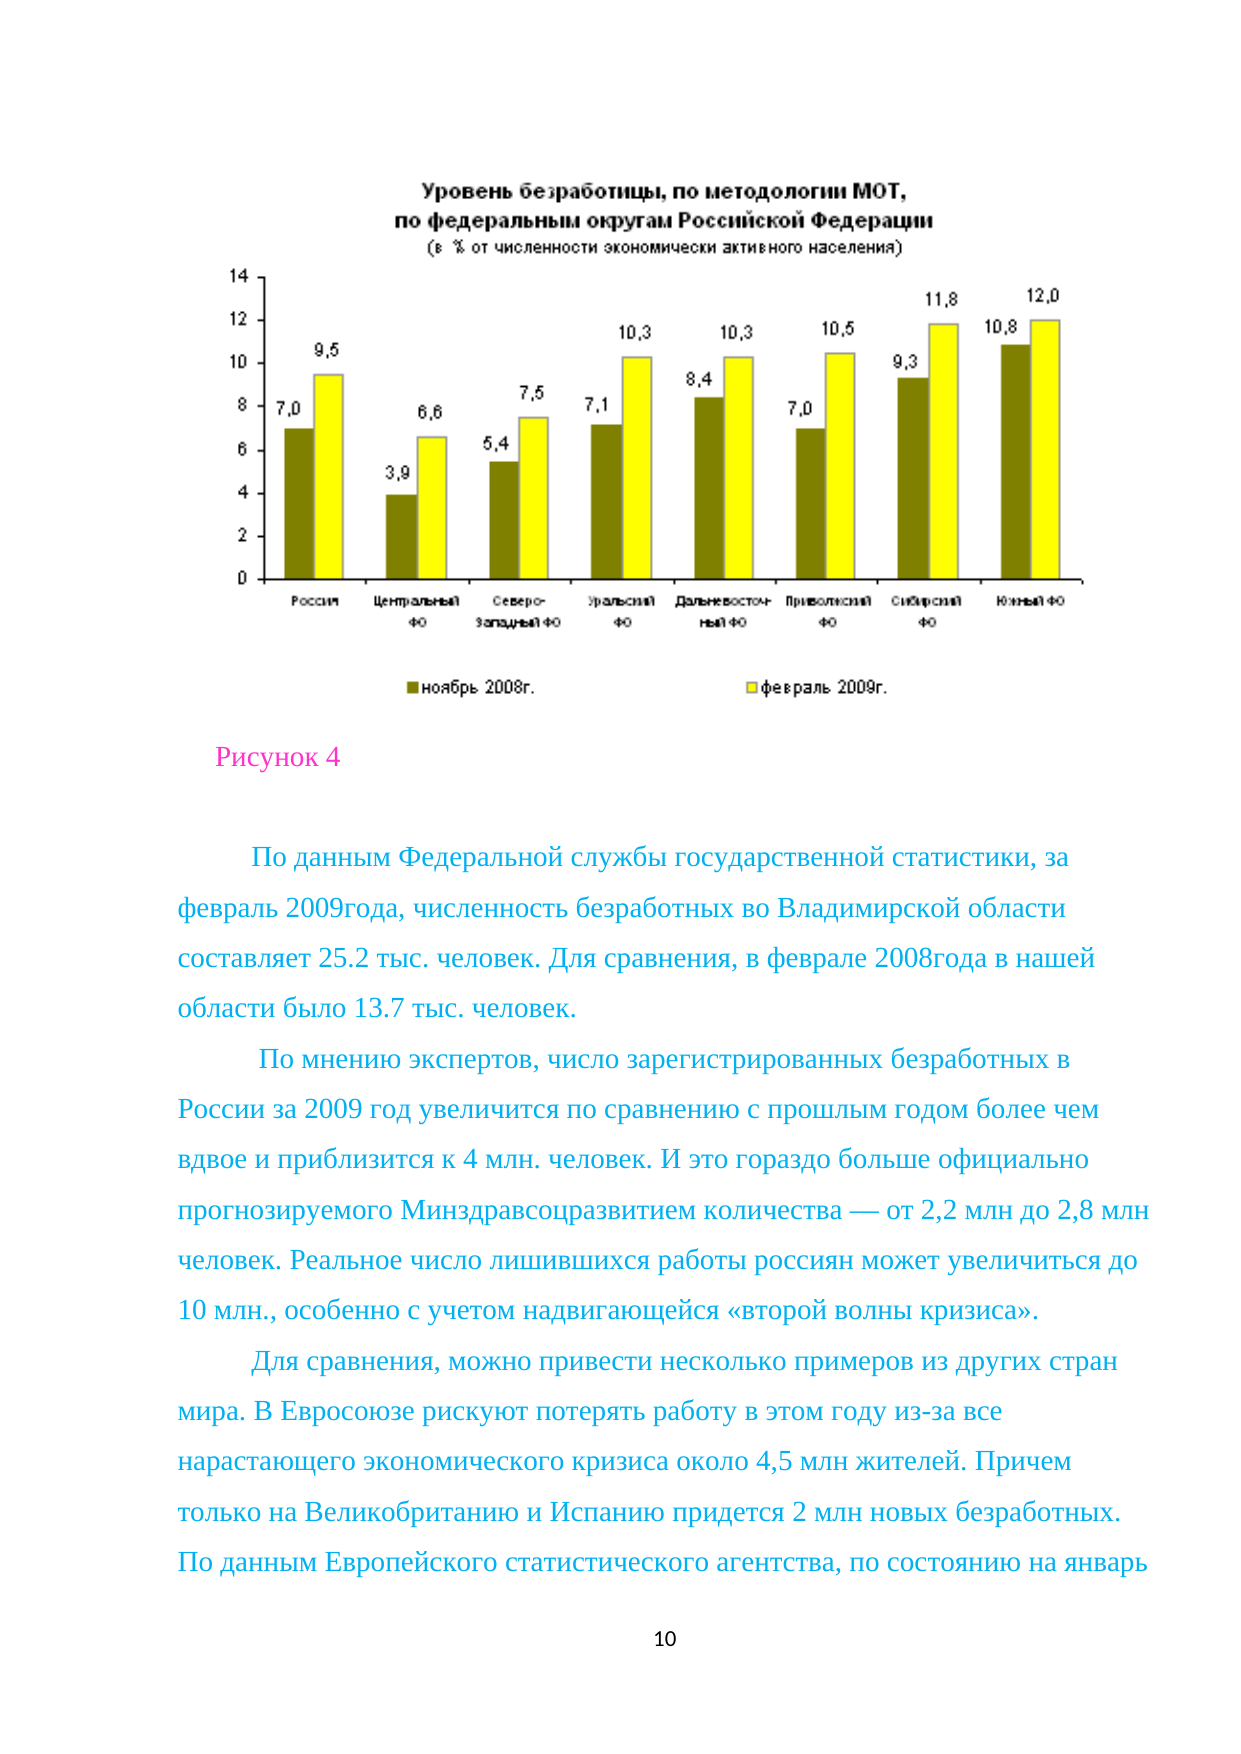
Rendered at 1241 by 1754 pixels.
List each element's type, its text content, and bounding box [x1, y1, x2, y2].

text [177, 1343, 1152, 1577]
picture [214, 162, 1128, 725]
text Рисунок 4 [177, 739, 1152, 772]
text По мнению экспертов, число зарегистрированных безработных в России за 2009 год увеличится по сравнению с прошлым годом более чем вдвое и приблизится к 4 млн. человек. И это гораздо больше официально прогнозируемого Минздравсоцразвитием количества — от 2,2 млн до 2,8 млн человек. Реальное число лишившихся работы россиян может увеличиться до 10 млн., особенно с учетом надвигающейся «второй волны кризиса». [177, 1041, 1152, 1326]
text По данным Федеральной службы государственной статистики, за февраль 2009года, численность безработных во Владимирской области составляет 25.2 тыс. человек. Для сравнения, в феврале 2008года в нашей области было 13.7 тыс. человек. [177, 839, 1152, 1024]
